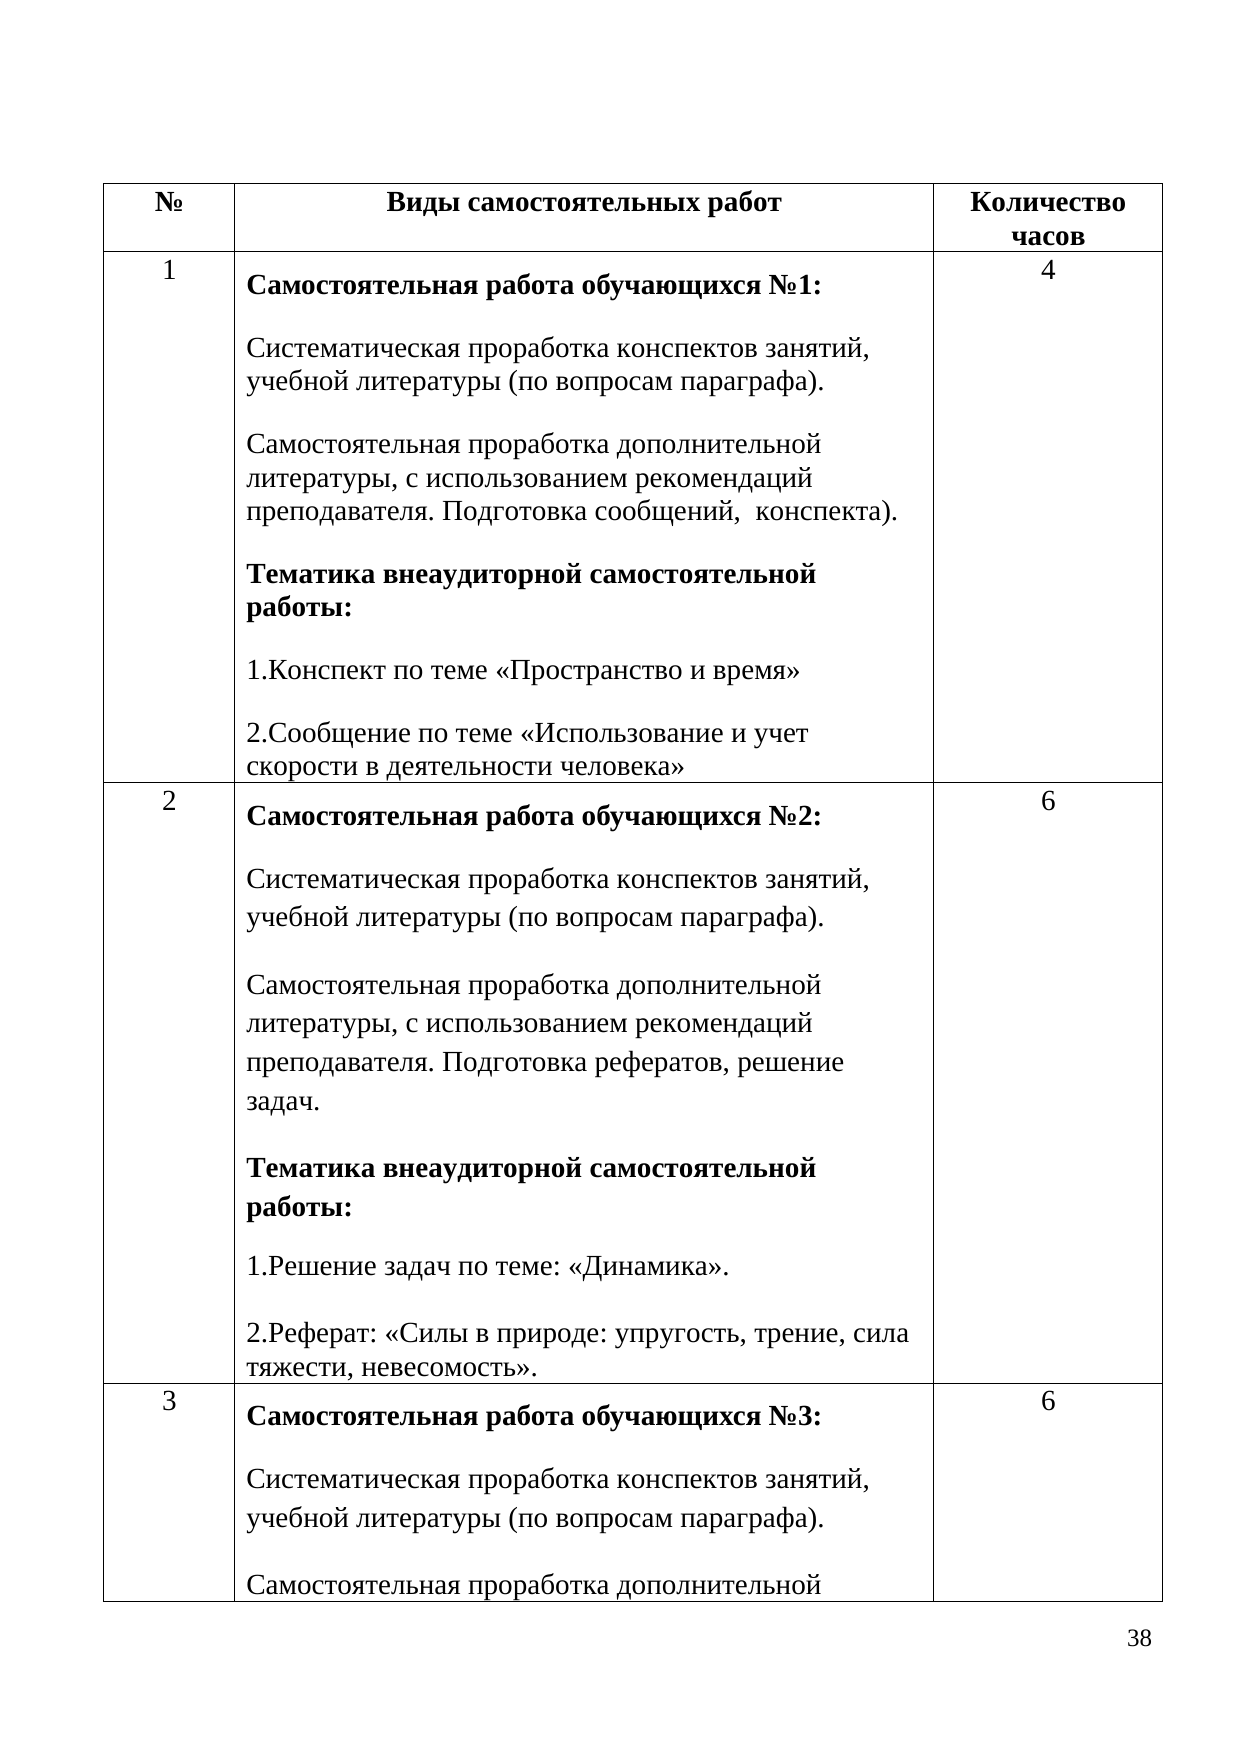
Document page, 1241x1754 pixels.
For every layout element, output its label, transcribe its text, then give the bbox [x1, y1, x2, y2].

table_header № [104, 184, 234, 251]
table_header Количество часов [934, 184, 1162, 251]
table_cell 1 [104, 252, 234, 782]
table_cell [235, 1384, 933, 1601]
table_cell 2 [104, 783, 234, 1382]
table_cell 3 [104, 1384, 234, 1601]
table_cell 6 [934, 1384, 1162, 1601]
table_header Виды самостоятельных работ [235, 184, 933, 251]
table_cell Самостоятельная работа обучающихся №2: Систематическая проработка конспектов занятий, учебной литературы (по вопросам параграфа). Самостоятельная проработка дополнительной литературы, с использованием рекомендаций преподавателя. Подготовка рефератов, решение задач. Тематика внеаудиторной самостоятельной работы: 1.Решение задач по теме: «Динамика». 2.Реферат: «Силы в природе: упругость, трение, сила тяжести, невесомость». [235, 783, 933, 1382]
table_cell Самостоятельная работа обучающихся №1: Систематическая проработка конспектов занятий, учебной литературы (по вопросам параграфа). Самостоятельная проработка дополнительной литературы, с использованием рекомендаций преподавателя. Подготовка сообщений, конспекта). Тематика внеаудиторной самостоятельной работы: 1.Конспект по теме «Пространство и время» 2.Сообщение по теме «Использование и учет скорости в деятельности человека» [235, 252, 933, 782]
table_cell 4 [934, 252, 1162, 782]
table_cell 6 [934, 783, 1162, 1382]
